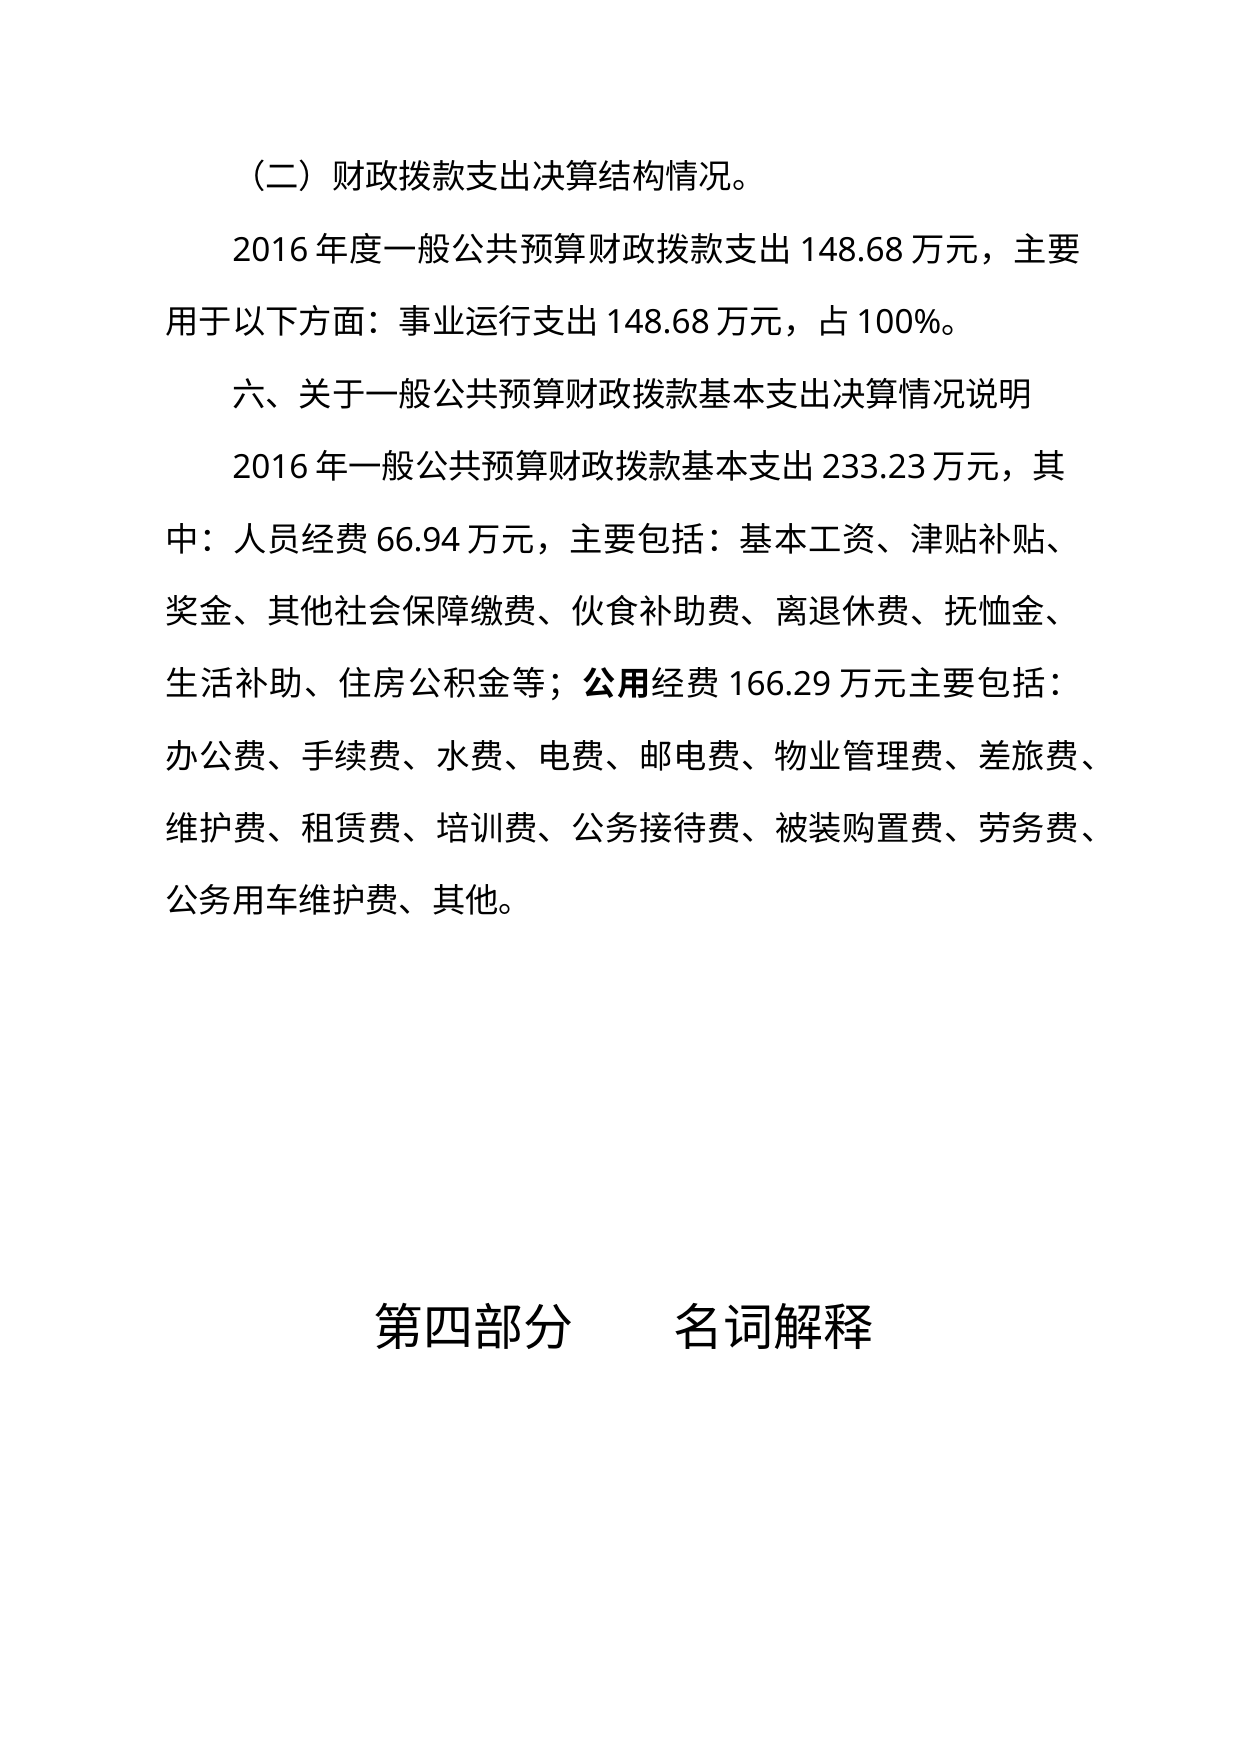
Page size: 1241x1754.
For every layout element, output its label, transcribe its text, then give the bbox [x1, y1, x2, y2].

text 六、关于一般公共预算财政拨款基本支出决算情况说明 [165, 367, 1081, 416]
text 第四部分 名词解释 [165, 1287, 1081, 1359]
text 中：人员经费66.94万元，主要包括：基本工资、津贴补贴、奖金、其他社会保障缴费、伙食补助费、离退休费、抚恤金、生活补助、住房公积金等；公用经费166.29万元主要包括：办公费、手续费、水费、电费、邮电费、物业管理费、差旅费、维护费、租赁费、培训费、公务接待费、被装购置费、劳务费、公务用车维护费、其他。 [165, 512, 1081, 922]
list 财政拨款支出决算结构情况。 [165, 150, 1081, 198]
text 2016年一般公共预算财政拨款基本支出233.23万元，其 [165, 440, 1081, 488]
text 2016年度一般公共预算财政拨款支出148.68万元，主要用于以下方面：事业运行支出148.68万元，占100%。 [165, 222, 1081, 343]
